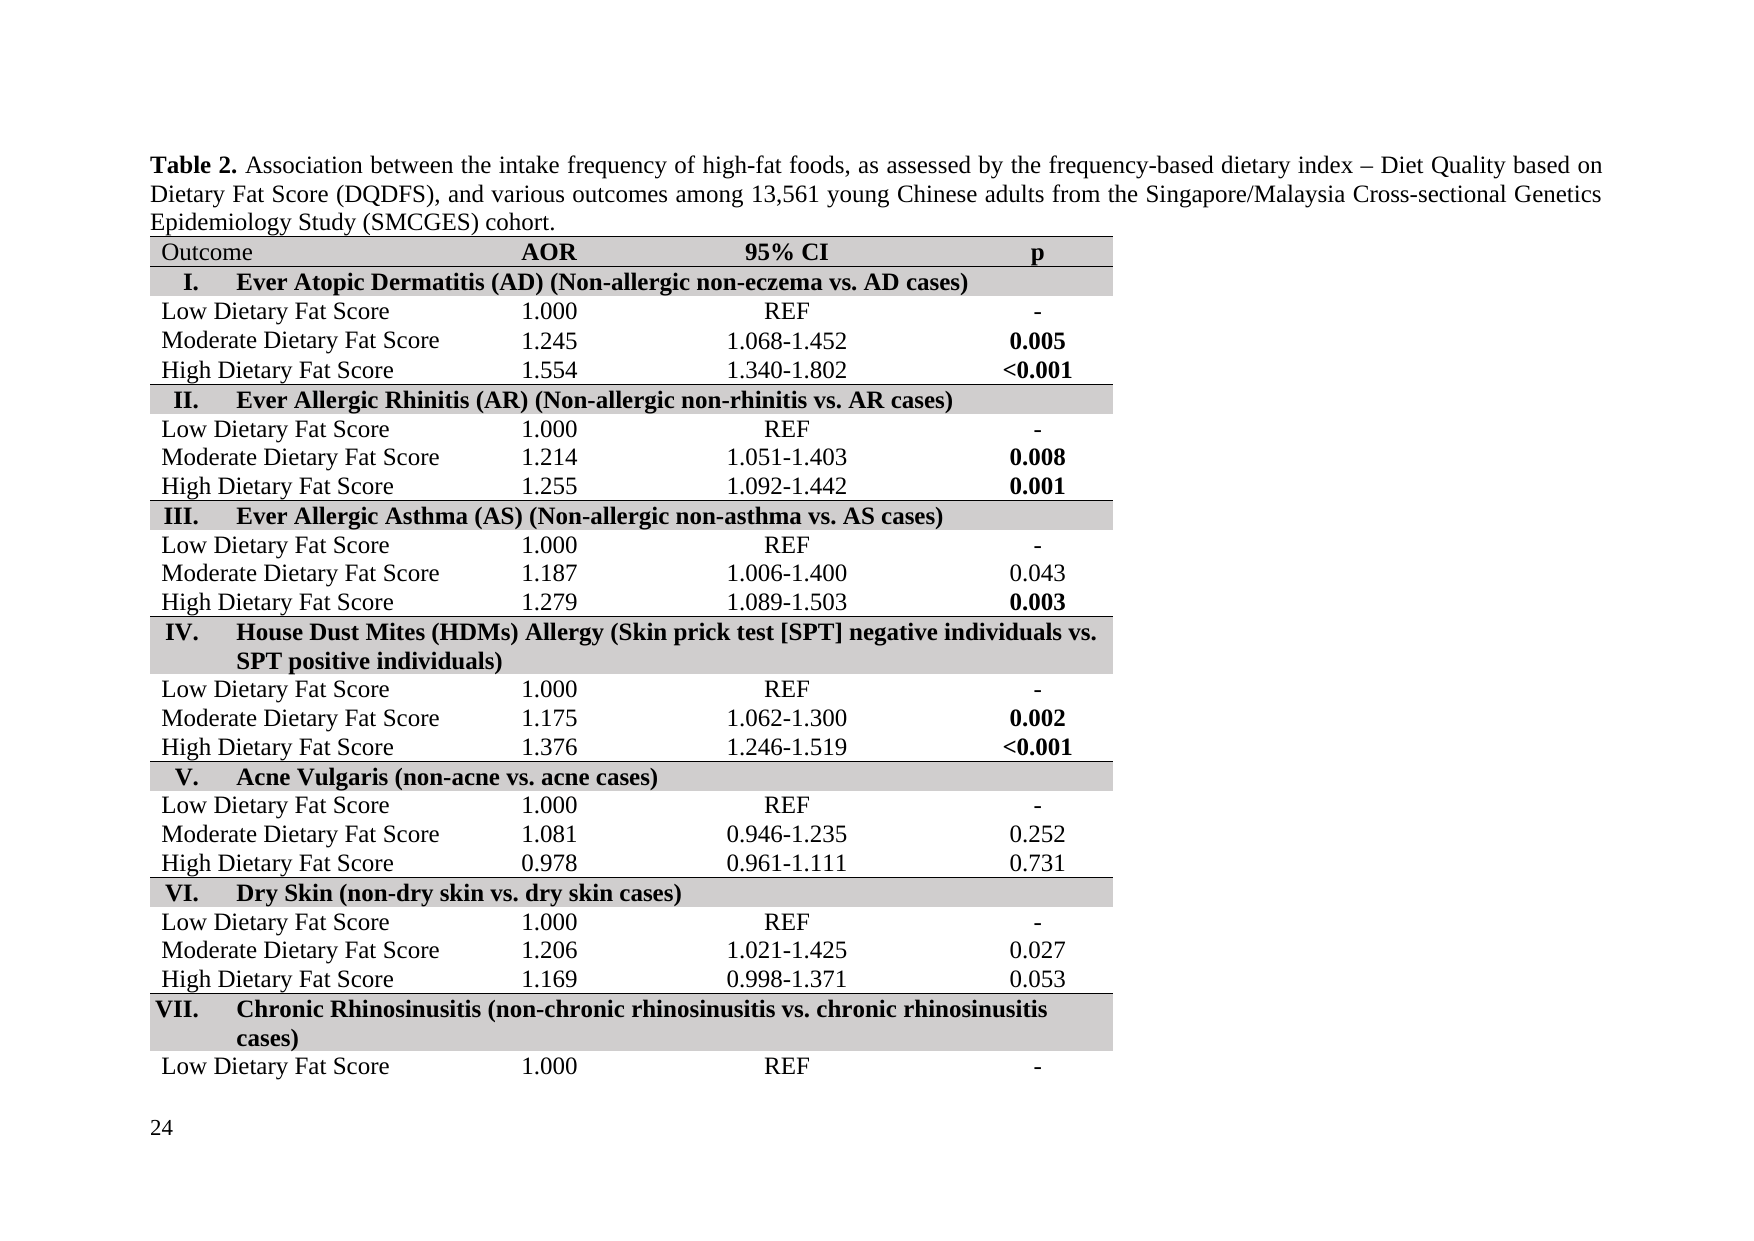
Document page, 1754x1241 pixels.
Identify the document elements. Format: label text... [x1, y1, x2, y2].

table_cell 1.006-1.400 [612, 559, 962, 587]
table_cell 1.000 [486, 1051, 612, 1080]
table_cell Dry Skin (non-dry skin vs. dry skin cases) [150, 878, 1113, 907]
table_cell Low Dietary Fat Score [150, 296, 486, 325]
table_cell Moderate Dietary Fat Score [150, 703, 486, 732]
table_cell 1.000 [486, 414, 612, 442]
table_cell Low Dietary Fat Score [150, 675, 486, 703]
table_cell Moderate Dietary Fat Score [150, 443, 486, 471]
table_cell Low Dietary Fat Score [150, 1051, 486, 1080]
table_cell Moderate Dietary Fat Score [150, 819, 486, 848]
table_cell 0.252 [962, 819, 1113, 848]
table_cell Ever Allergic Asthma (AS) (Non-allergic non-asthma vs. AS cases) [150, 501, 1113, 530]
table_cell - [962, 296, 1113, 325]
table_cell 0.946-1.235 [612, 819, 962, 848]
table_header p [962, 237, 1113, 266]
table_cell Moderate Dietary Fat Score [150, 559, 486, 587]
table_cell House Dust Mites (HDMs) Allergy (Skin prick test [SPT] negative individuals vs. SPT positive individuals) [150, 617, 1113, 674]
table_header Outcome [150, 237, 486, 266]
table_cell 1.089-1.503 [612, 587, 962, 616]
table_cell High Dietary Fat Score [150, 732, 486, 761]
table_cell 0.027 [962, 935, 1113, 964]
table_cell <0.001 [962, 355, 1113, 384]
table_cell 0.961-1.111 [612, 848, 962, 877]
table_cell High Dietary Fat Score [150, 471, 486, 500]
table_cell - [962, 907, 1113, 935]
table_cell 0.002 [962, 703, 1113, 732]
table_cell 0.053 [962, 964, 1113, 993]
table_cell Low Dietary Fat Score [150, 530, 486, 558]
table_cell 0.731 [962, 848, 1113, 877]
table_cell 1.554 [486, 355, 612, 384]
table_cell 1.340-1.802 [612, 355, 962, 384]
table_cell Low Dietary Fat Score [150, 414, 486, 442]
table_cell 1.246-1.519 [612, 732, 962, 761]
table_cell 1.214 [486, 443, 612, 471]
table_cell Low Dietary Fat Score [150, 907, 486, 935]
table_cell 0.978 [486, 848, 612, 877]
table_cell Low Dietary Fat Score [150, 791, 486, 819]
table_cell REF [612, 675, 962, 703]
table_cell High Dietary Fat Score [150, 848, 486, 877]
table_cell 1.175 [486, 703, 612, 732]
table_cell 1.000 [486, 791, 612, 819]
table_cell High Dietary Fat Score [150, 355, 486, 384]
table_cell 1.376 [486, 732, 612, 761]
table_cell 0.008 [962, 443, 1113, 471]
table_cell Moderate Dietary Fat Score [150, 935, 486, 964]
table_cell 1.245 [486, 325, 612, 355]
table_header 95% CI [612, 237, 962, 266]
table_cell 1.000 [486, 675, 612, 703]
table_cell - [962, 530, 1113, 558]
table_cell 0.998-1.371 [612, 964, 962, 993]
table_cell <0.001 [962, 732, 1113, 761]
table_cell 1.000 [486, 296, 612, 325]
table_cell REF [612, 530, 962, 558]
table_cell - [962, 414, 1113, 442]
table_cell REF [612, 791, 962, 819]
table_cell 1.187 [486, 559, 612, 587]
table_cell Ever Atopic Dermatitis (AD) (Non-allergic non-eczema vs. AD cases) [150, 267, 1113, 296]
table_cell 0.005 [962, 325, 1113, 355]
table_cell 1.169 [486, 964, 612, 993]
table_cell 1.092-1.442 [612, 471, 962, 500]
table_cell 1.062-1.300 [612, 703, 962, 732]
table_cell - [962, 791, 1113, 819]
table_cell 1.206 [486, 935, 612, 964]
table_cell 1.068-1.452 [612, 325, 962, 355]
table_cell High Dietary Fat Score [150, 587, 486, 616]
table_cell 1.051-1.403 [612, 443, 962, 471]
table_cell - [962, 1051, 1113, 1080]
table_cell 1.279 [486, 587, 612, 616]
table_cell 1.081 [486, 819, 612, 848]
table_cell High Dietary Fat Score [150, 964, 486, 993]
table_cell REF [612, 1051, 962, 1080]
table_cell Chronic Rhinosinusitis (non-chronic rhinosinusitis vs. chronic rhinosinusitis cases) [150, 994, 1113, 1051]
table_cell REF [612, 907, 962, 935]
table_cell 1.021-1.425 [612, 935, 962, 964]
table_cell 1.000 [486, 907, 612, 935]
table_cell REF [612, 296, 962, 325]
table_cell 1.255 [486, 471, 612, 500]
table_cell Moderate Dietary Fat Score [150, 325, 486, 355]
table_cell Ever Allergic Rhinitis (AR) (Non-allergic non-rhinitis vs. AR cases) [150, 385, 1113, 414]
table_cell 1.000 [486, 530, 612, 558]
text Table 2. Association between the intake frequency of high-fat foods, as assessed by the frequency-based dietary index – Diet Quality based on Dietary Fat Score (DQDFS), and various outcomes among 13,561 young Chinese adults from the Singapore/Malaysia Cross-sectional Genetics Epidemiology Study (SMCGES) cohort. [150, 150, 1604, 236]
table_cell Acne Vulgaris (non-acne vs. acne cases) [150, 762, 1113, 791]
table_cell 0.043 [962, 559, 1113, 587]
table_cell - [962, 675, 1113, 703]
table_cell REF [612, 414, 962, 442]
table_cell 0.003 [962, 587, 1113, 616]
table_cell 0.001 [962, 471, 1113, 500]
table_header AOR [486, 237, 612, 266]
